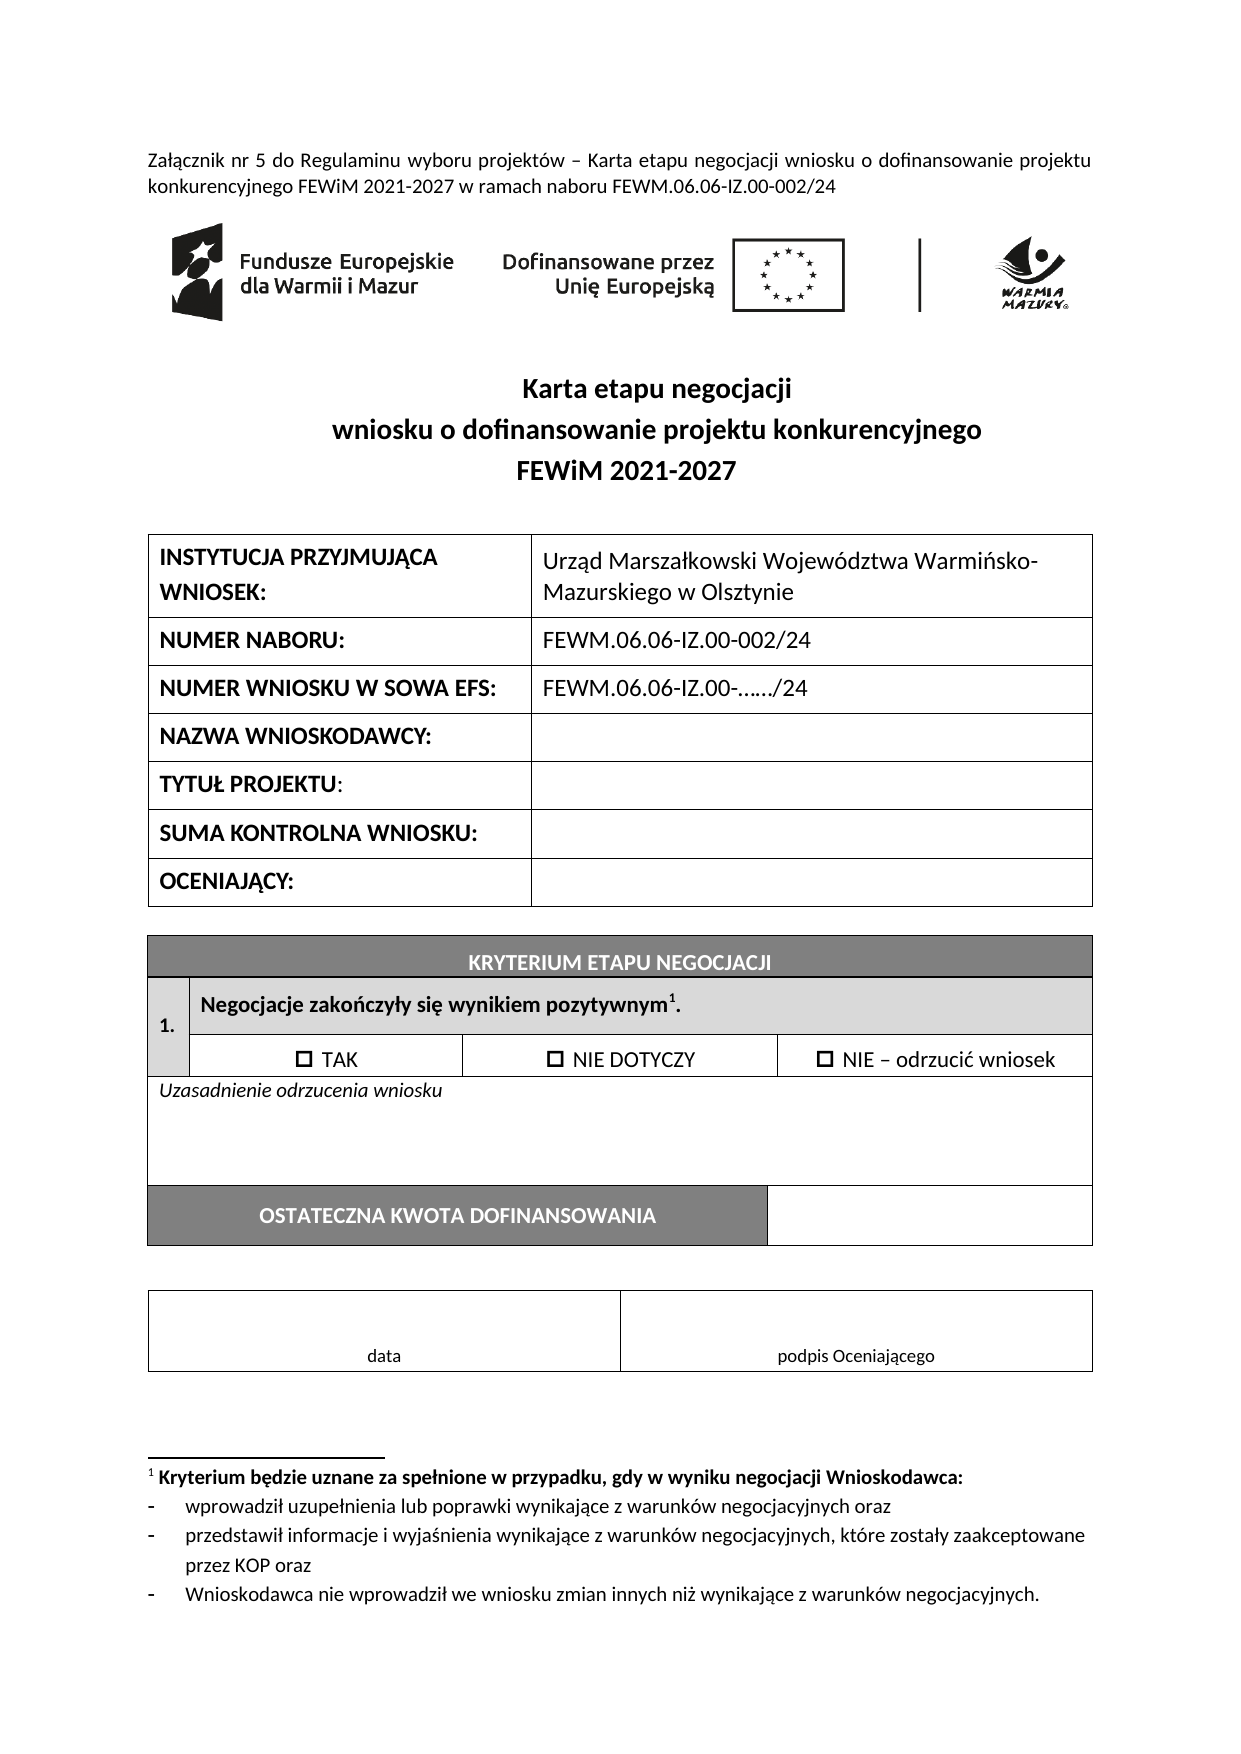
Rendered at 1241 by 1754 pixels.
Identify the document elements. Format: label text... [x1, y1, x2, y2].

subtitle Załącznik nr 5 do Regulaminu wyboru projektów – Karta etapu negocjacji wniosku o dofinansowanie projektu konkurencyjnego FEWiM 2021-2027 w ramach naboru FEWM.06.06-IZ.00-002/24 [148, 148, 1093, 198]
table_header INSTYTUCJA PRZYJMUJĄCA WNIOSEK: [149, 535, 531, 617]
table_cell SUMA KONTROLNA WNIOSKU: [149, 810, 531, 857]
text wniosku o dofinansowanie projektu konkurencyjnego [148, 411, 1093, 446]
text Karta etapu negocjacji [148, 370, 1093, 405]
table_cell Uzasadnienie odrzucenia wniosku [148, 1077, 1092, 1185]
table_cell OSTATECZNA KWOTA DOFINANSOWANIA [148, 1186, 767, 1245]
table_cell FEWM.06.06-IZ.00-……/24 [532, 666, 1092, 712]
table_cell □ TAK [190, 1035, 462, 1076]
table_header Urząd Marszałkowski Województwa Warmińsko-Mazurskiego w Olsztynie [532, 535, 1092, 617]
table_cell NUMER NABORU: [149, 618, 531, 664]
table_cell □ NIE DOTYCZY [463, 1035, 777, 1076]
table_header podpis Oceniającego [621, 1291, 1092, 1371]
table_cell OCENIAJĄCY: [149, 859, 531, 906]
table_cell NUMER WNIOSKU W SOWA EFS: [149, 666, 531, 712]
table_cell [532, 714, 1092, 761]
table_cell [532, 762, 1092, 809]
table_cell Negocjacje zakończyły się wynikiem pozytywnym. [190, 978, 1092, 1034]
table_cell TYTUŁ PROJEKTU: [149, 762, 531, 809]
table_cell NAZWA WNIOSKODAWCY: [149, 714, 531, 761]
table_header KRYTERIUM ETAPU NEGOCJACJI [148, 936, 1092, 976]
table_cell □ NIE – odrzucić wniosek [778, 1035, 1092, 1076]
table_cell FEWM.06.06-IZ.00-002/24 [532, 618, 1092, 664]
table_cell [532, 859, 1092, 906]
table_cell 1. [148, 978, 189, 1076]
text FEWiM 2021-2027 [443, 452, 1093, 487]
table_cell [768, 1186, 1092, 1245]
picture [147, 198, 1093, 345]
table_header data [149, 1291, 620, 1371]
table_cell [532, 810, 1092, 857]
